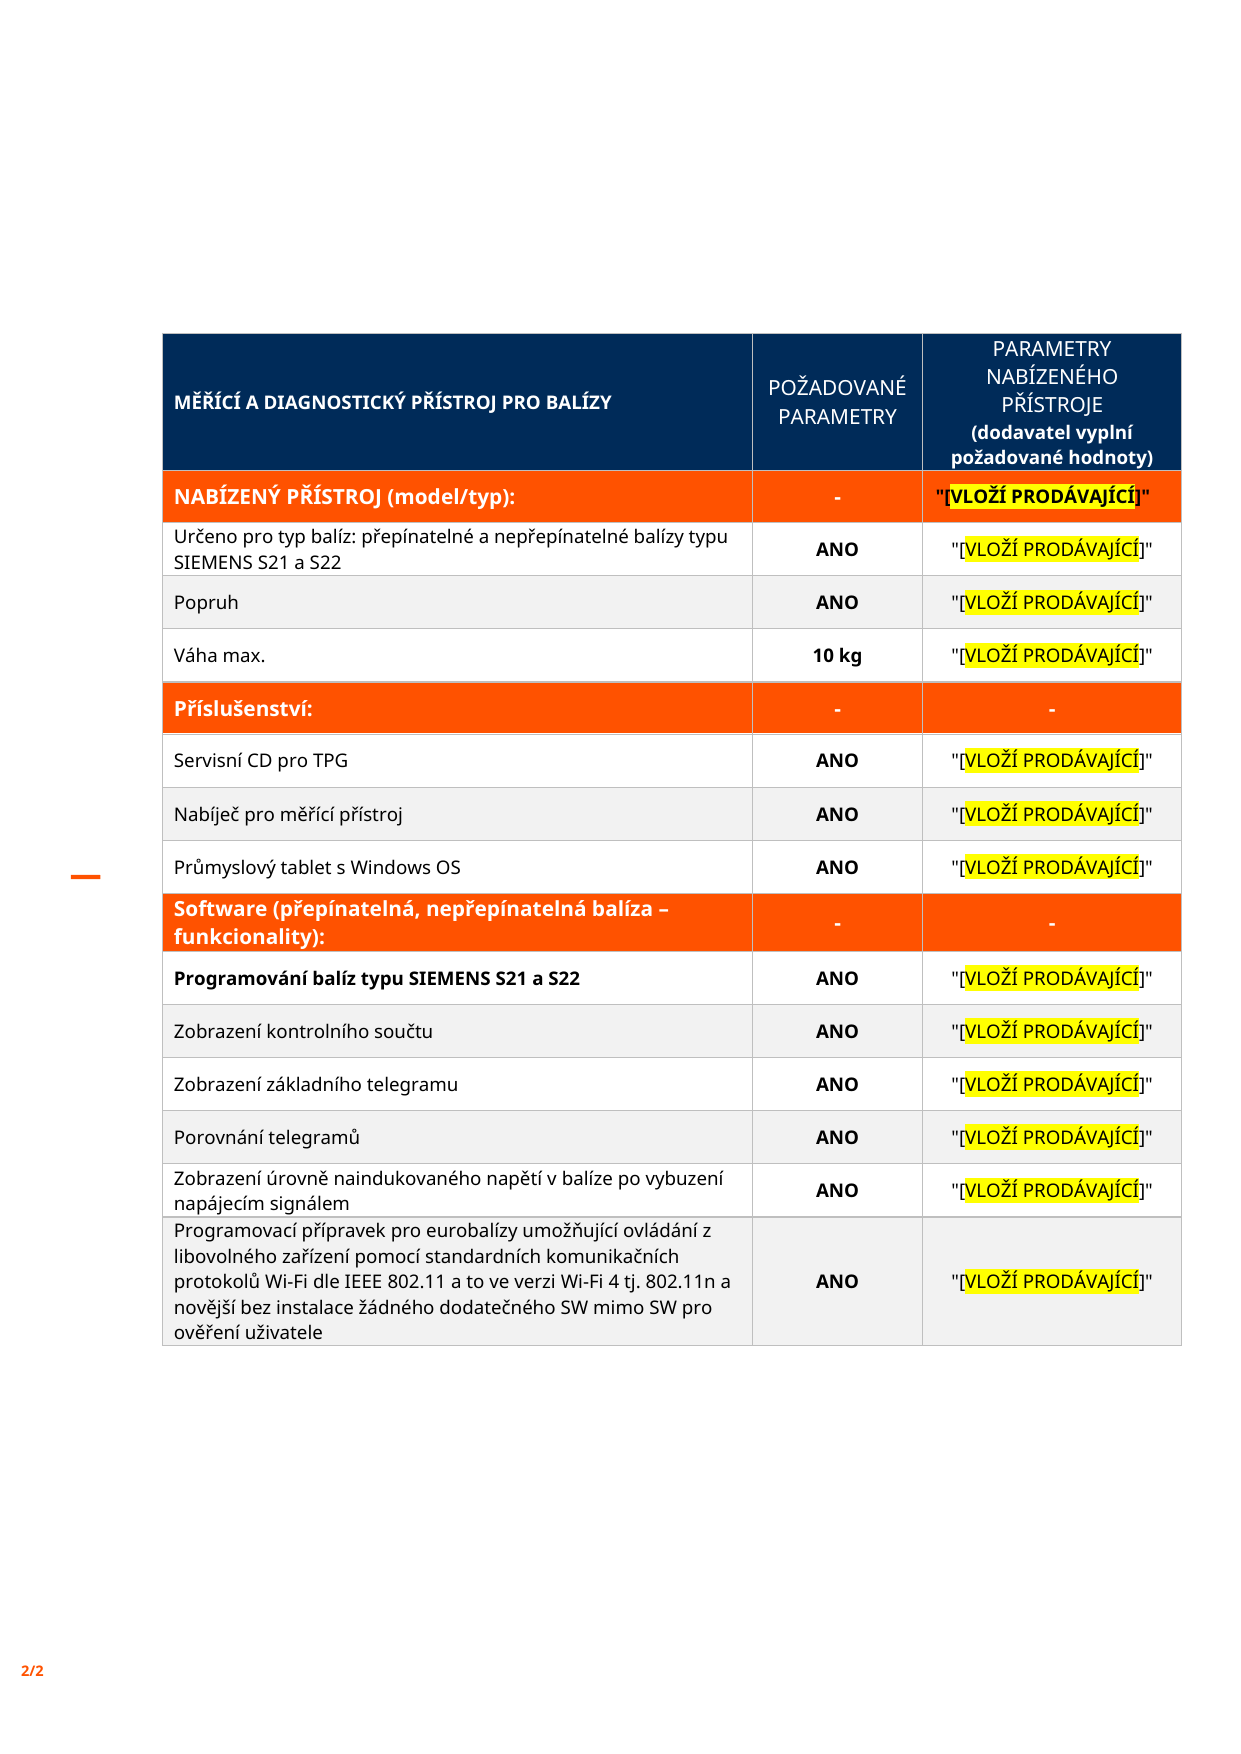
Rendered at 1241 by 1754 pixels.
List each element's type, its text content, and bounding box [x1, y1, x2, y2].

table_cell "[VLOŽÍ PRODÁVAJÍCÍ]" [923, 576, 1181, 628]
table_cell ANO [753, 788, 922, 840]
table_cell "[VLOŽÍ PRODÁVAJÍCÍ]" [923, 629, 1181, 681]
table_cell Programování balíz typu SIEMENS S21 a S22 [163, 952, 752, 1004]
table_cell ANO [753, 735, 922, 787]
table_cell Váha max. [163, 629, 752, 681]
table_cell "[VLOŽÍ PRODÁVAJÍCÍ]" [923, 788, 1181, 840]
table_header PARAMETRY NABÍZENÉHO PŘÍSTROJE (dodavatel vyplní požadované hodnoty) [923, 334, 1181, 470]
table_cell Zobrazení kontrolního součtu [163, 1005, 752, 1057]
table_cell "[VLOŽÍ PRODÁVAJÍCÍ]" [923, 1111, 1181, 1163]
table_cell "[VLOŽÍ PRODÁVAJÍCÍ]" [923, 523, 1181, 575]
table_cell ANO [753, 841, 922, 893]
table_cell ANO [753, 576, 922, 628]
table_cell "[VLOŽÍ PRODÁVAJÍCÍ]" [923, 1164, 1181, 1216]
table_cell ANO [753, 1058, 922, 1110]
table_cell - [753, 894, 922, 951]
table_cell Zobrazení úrovně naindukovaného napětí v balíze po vybuzení napájecím signálem [163, 1164, 752, 1216]
table_header POŽADOVANÉ PARAMETRY [753, 334, 922, 470]
table_cell - [753, 683, 922, 733]
table_cell "[VLOŽÍ PRODÁVAJÍCÍ]" [923, 471, 1181, 522]
table_cell ANO [753, 1218, 922, 1345]
table_cell NABÍZENÝ PŘÍSTROJ (model/typ): [163, 471, 752, 522]
table_cell ANO [753, 1005, 922, 1057]
table_cell Programovací přípravek pro eurobalízy umožňující ovládání z libovolného zařízení pomocí standardních komunikačních protokolů Wi-Fi dle IEEE 802.11 a to ve verzi Wi-Fi 4 tj. 802.11n a novější bez instalace žádného dodatečného SW mimo SW pro ověření uživatele [163, 1218, 752, 1345]
table_cell "[VLOŽÍ PRODÁVAJÍCÍ]" [923, 735, 1181, 787]
table_header Měřící a diagnostický přístroj pro balízy [163, 334, 752, 470]
table_cell - [923, 894, 1181, 951]
table_cell Průmyslový tablet s Windows OS [163, 841, 752, 893]
table_cell "[VLOŽÍ PRODÁVAJÍCÍ]" [923, 841, 1181, 893]
table_cell ANO [753, 952, 922, 1004]
table_cell Určeno pro typ balíz: přepínatelné a nepřepínatelné balízy typu SIEMENS S21 a S22 [163, 523, 752, 575]
table_cell "[VLOŽÍ PRODÁVAJÍCÍ]" [923, 1005, 1181, 1057]
table_cell ANO [753, 1111, 922, 1163]
table_cell "[VLOŽÍ PRODÁVAJÍCÍ]" [923, 1058, 1181, 1110]
table_cell Servisní CD pro TPG [163, 735, 752, 787]
table_cell ANO [753, 1164, 922, 1216]
table_cell Porovnání telegramů [163, 1111, 752, 1163]
table_cell - [923, 683, 1181, 733]
table_cell ANO [753, 523, 922, 575]
table_cell Zobrazení základního telegramu [163, 1058, 752, 1110]
table_cell Nabíječ pro měřící přístroj [163, 788, 752, 840]
table_cell "[VLOŽÍ PRODÁVAJÍCÍ]" [923, 952, 1181, 1004]
table_cell "[VLOŽÍ PRODÁVAJÍCÍ]" [923, 1218, 1181, 1345]
table_cell Popruh [163, 576, 752, 628]
table_cell - [753, 471, 922, 522]
table_cell 10 kg [753, 629, 922, 681]
table_cell Příslušenství: [163, 683, 752, 733]
table_cell Software (přepínatelná, nepřepínatelná balíza – funkcionality): [163, 894, 752, 951]
